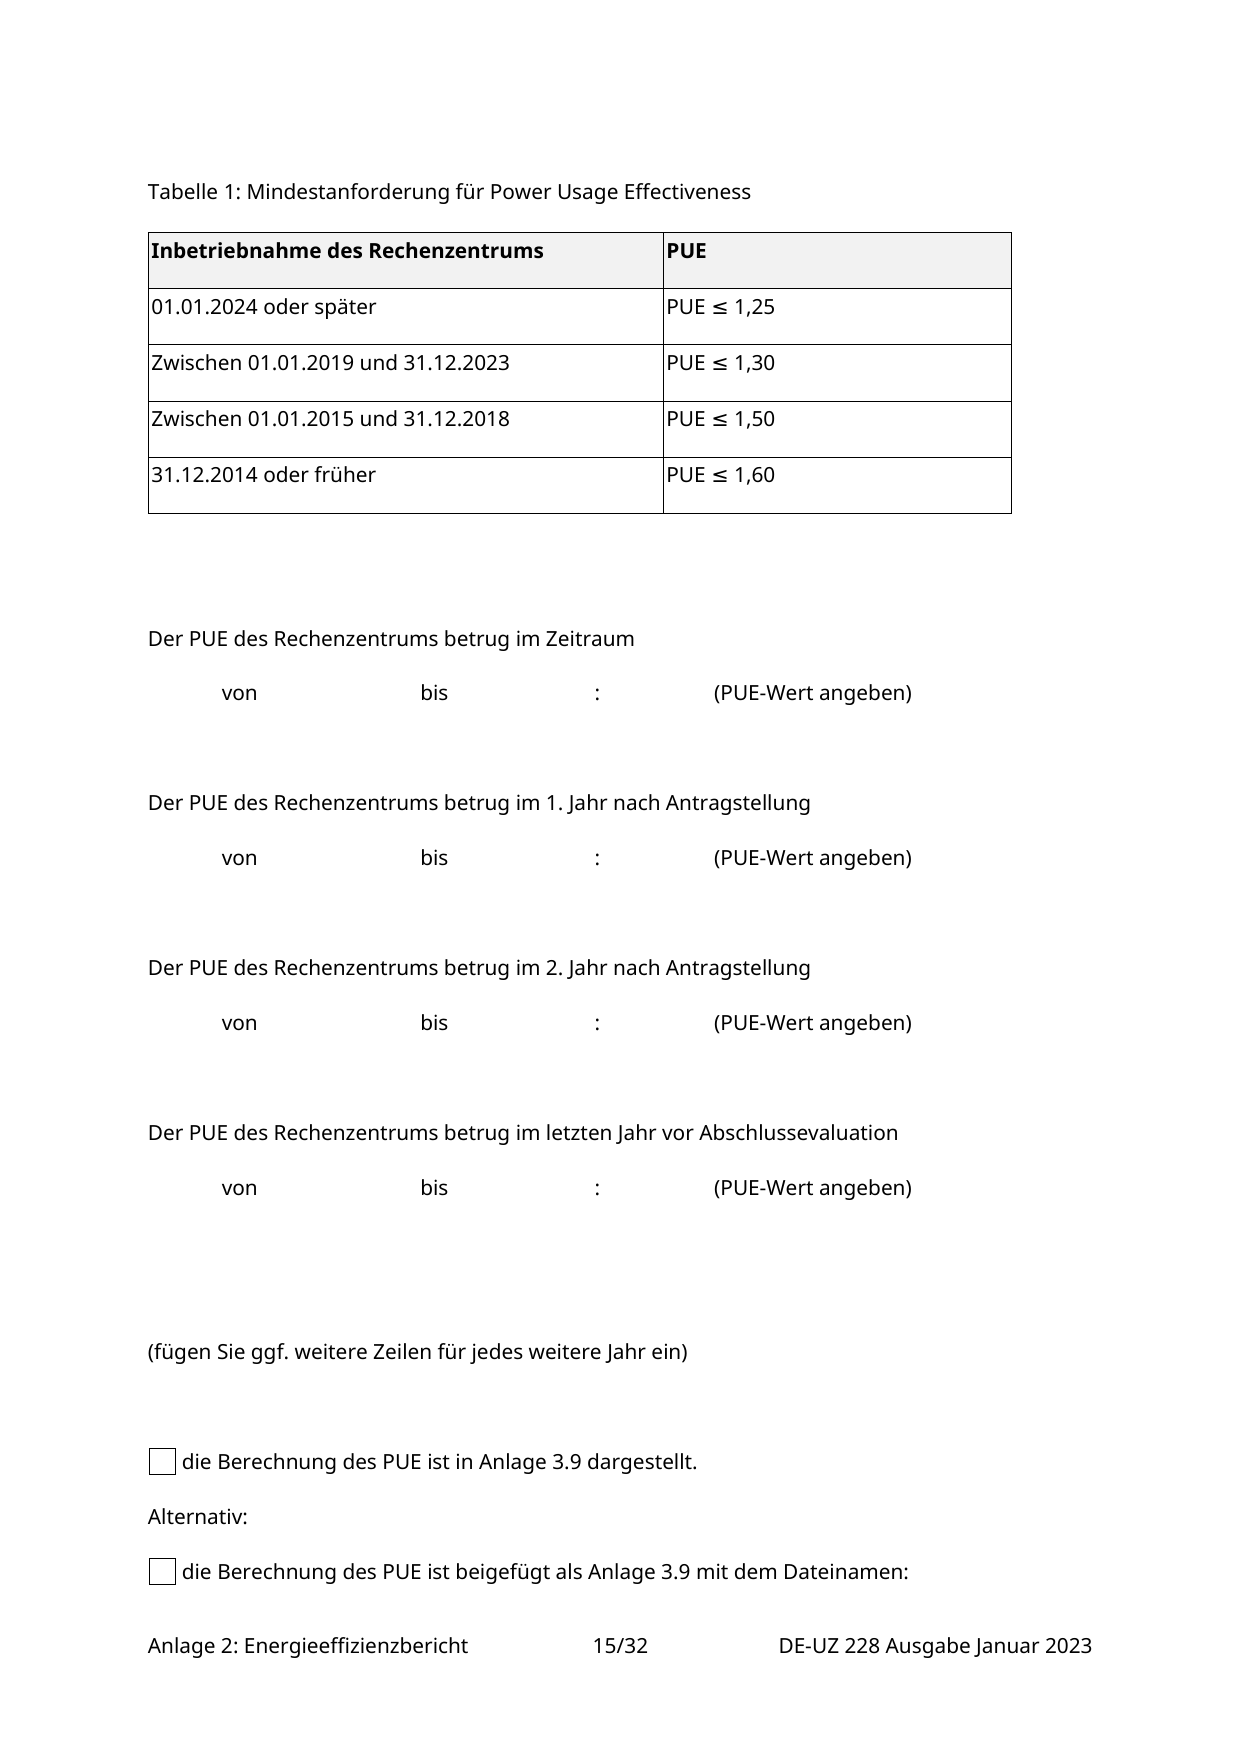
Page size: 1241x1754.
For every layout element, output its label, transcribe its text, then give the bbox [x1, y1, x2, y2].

table_cell PUE ≤ 1,50 [664, 402, 1011, 457]
text (fügen Sie ggf. weitere Zeilen für jedes weitere Jahr ein) [148, 1337, 1092, 1366]
text Der PUE des Rechenzentrums betrug im 2. Jahr nach Antragstellung [148, 953, 1092, 981]
table_header Inbetriebnahme des Rechenzentrums [149, 233, 663, 288]
table_header PUE [664, 233, 1011, 288]
text Der PUE des Rechenzentrums betrug im Zeitraum [148, 624, 1092, 652]
text die Berechnung des PUE ist beigefügt als Anlage 3.9 mit dem Dateinamen: [148, 1557, 1092, 1585]
table_cell PUE ≤ 1,25 [664, 289, 1011, 344]
text Alternativ: [148, 1502, 1092, 1530]
text von bis : (PUE-Wert angeben) [148, 843, 1092, 872]
text von bis : (PUE-Wert angeben) [148, 678, 1092, 707]
text die Berechnung des PUE ist in Anlage 3.9 dargestellt. [148, 1447, 1092, 1476]
text von bis : (PUE-Wert angeben) [148, 1008, 1092, 1036]
table_cell PUE ≤ 1,60 [664, 458, 1011, 513]
table_cell Zwischen 01.01.2015 und 31.12.2018 [149, 402, 663, 457]
table_cell 31.12.2014 oder früher [149, 458, 663, 513]
table_cell 01.01.2024 oder später [149, 289, 663, 344]
text Der PUE des Rechenzentrums betrug im letzten Jahr vor Abschlussevaluation [148, 1118, 1092, 1146]
table_cell Zwischen 01.01.2019 und 31.12.2023 [149, 345, 663, 401]
table_cell PUE ≤ 1,30 [664, 345, 1011, 401]
text von bis : (PUE-Wert angeben) [148, 1173, 1092, 1201]
text Der PUE des Rechenzentrums betrug im 1. Jahr nach Antragstellung [148, 788, 1092, 817]
